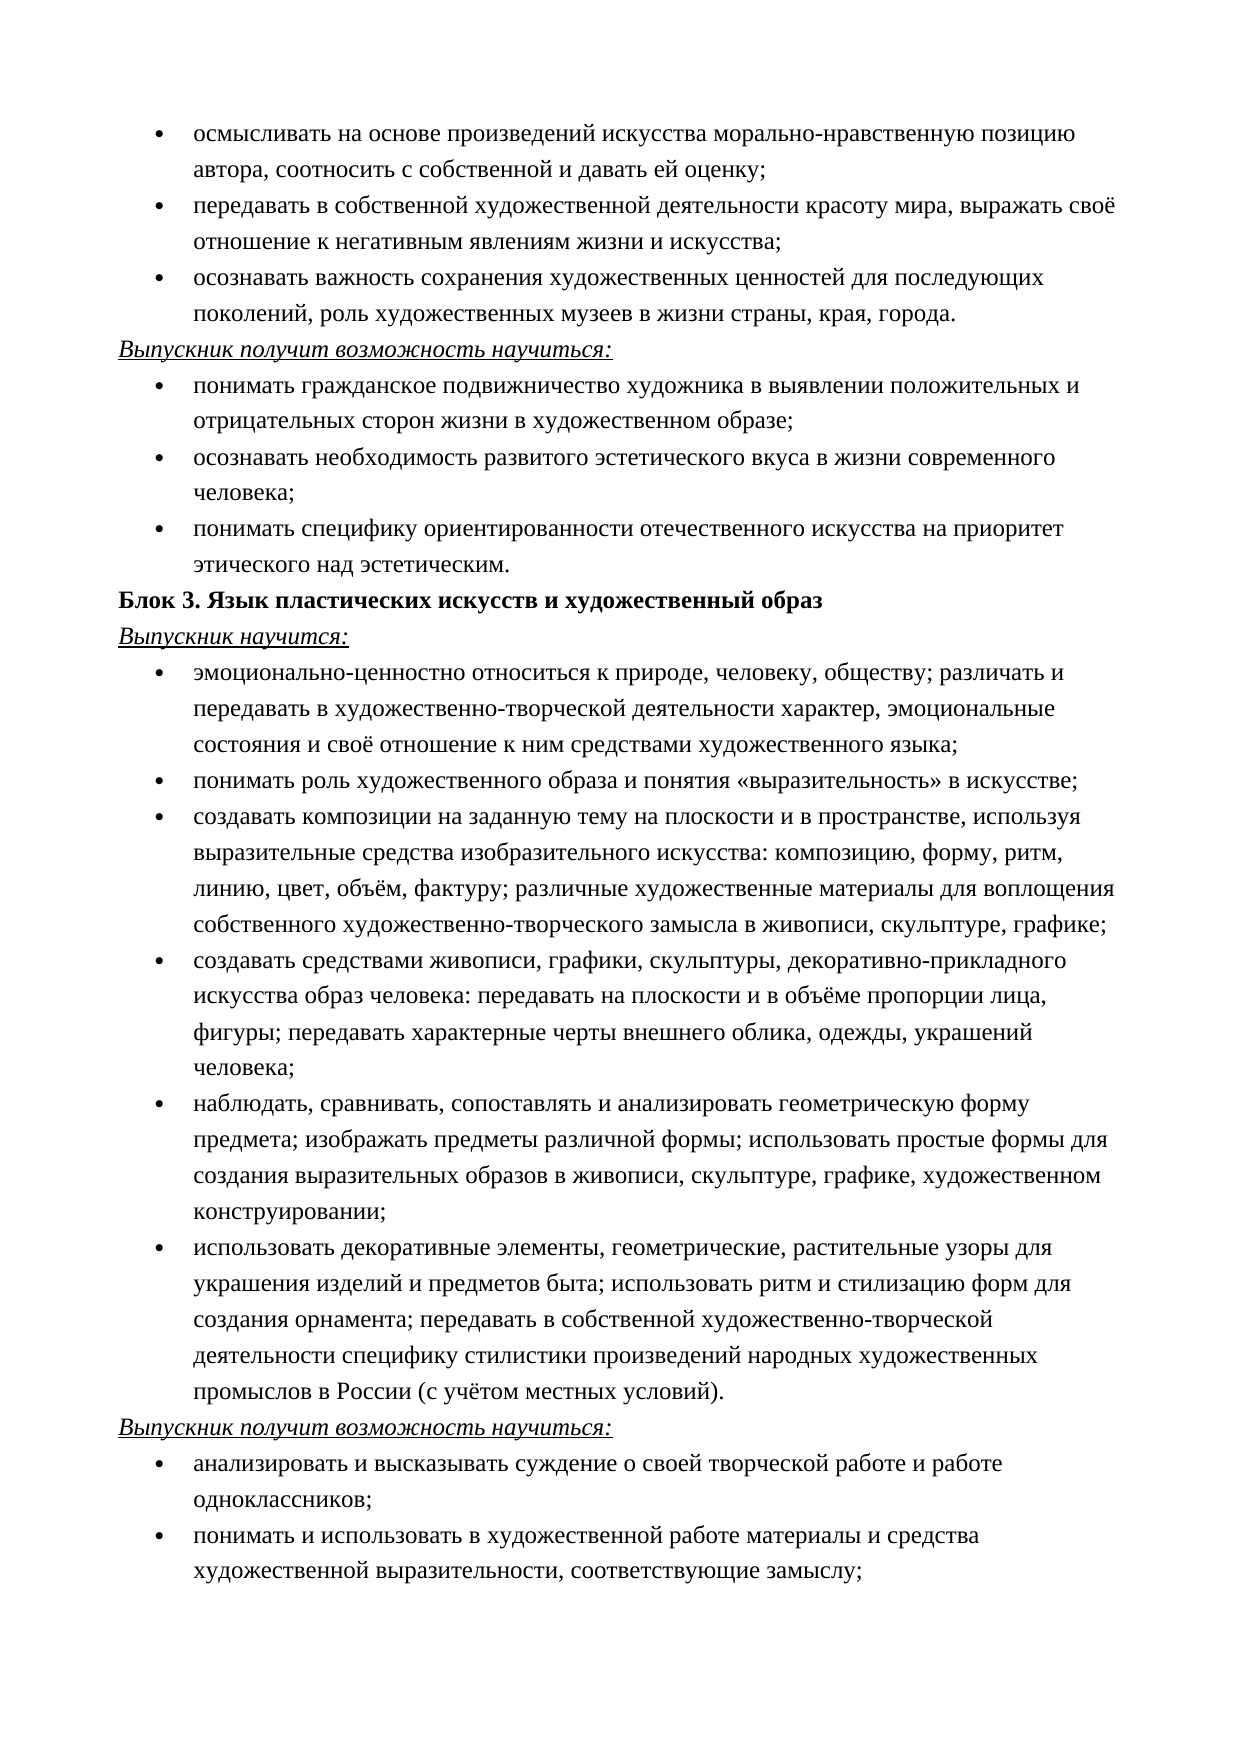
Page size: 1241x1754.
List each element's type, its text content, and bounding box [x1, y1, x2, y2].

list передавать в собственной художественной деятельности красоту мира, выражать своё отношение к негативным явлениям жизни и искусства; [156, 190, 1122, 255]
list понимать и использовать в художественной работе материалы и средства художественной выразительности, соответствующие замыслу; [156, 1520, 1122, 1584]
text Выпускник научится: [118, 621, 1122, 650]
list понимать роль художественного образа и понятия «выразительность» в искусстве; [156, 765, 1122, 794]
list понимать специфику ориентированности отечественного искусства на приоритет этического над эстетическим. [156, 513, 1122, 578]
list эмоционально-ценностно относиться к природе, человеку, обществу; различать и передавать в художественно-творческой деятельности характер, эмоциональные состояния и своё отношение к ним средствами художественного языка; [156, 657, 1122, 758]
list осмысливать на основе произведений искусства морально-нравственную позицию автора, соотносить с собственной и давать ей оценку; [156, 118, 1122, 183]
list осознавать необходимость развитого эстетического вкуса в жизни современного человека; [156, 442, 1122, 506]
list использовать декоративные элементы, геометрические, растительные узоры для украшения изделий и предметов быта; использовать ритм и стилизацию форм для создания орнамента; передавать в собственной художественно-творческой деятельности специфику стилистики произведений народных художественных промыслов в России (с учётом местных условий). [156, 1232, 1122, 1405]
text Выпускник получит возможность научиться: [118, 1412, 1122, 1441]
list создавать средствами живописи, графики, скульптуры, декоративно-прикладного искусства образ человека: передавать на плоскости и в объёме пропорции лица, фигуры; передавать характерные черты внешнего облика, одежды, украшений человека; [156, 945, 1122, 1081]
list понимать гражданское подвижничество художника в выявлении положительных и отрицательных сторон жизни в художественном образе; [156, 370, 1122, 434]
text Блок 3. Язык пластических искусств и художественный образ [118, 585, 1122, 614]
list создавать композиции на заданную тему на плоскости и в пространстве, используя выразительные средства изобразительного искусства: композицию, форму, ритм, линию, цвет, объём, фактуру; различные художественные материалы для воплощения собственного художественно-творческого замысла в живописи, скульптуре, графике; [156, 801, 1122, 937]
list наблюдать, сравнивать, сопоставлять и анализировать геометрическую форму предмета; изображать предметы различной формы; использовать простые формы для создания выразительных образов в живописи, скульптуре, графике, художественном конструировании; [156, 1088, 1122, 1225]
text Выпускник получит возможность научиться: [118, 334, 1122, 362]
list анализировать и высказывать суждение о своей творческой работе и работе одноклассников; [156, 1448, 1122, 1512]
list осознавать важность сохранения художественных ценностей для последующих поколений, роль художественных музеев в жизни страны, края, города. [156, 262, 1122, 327]
